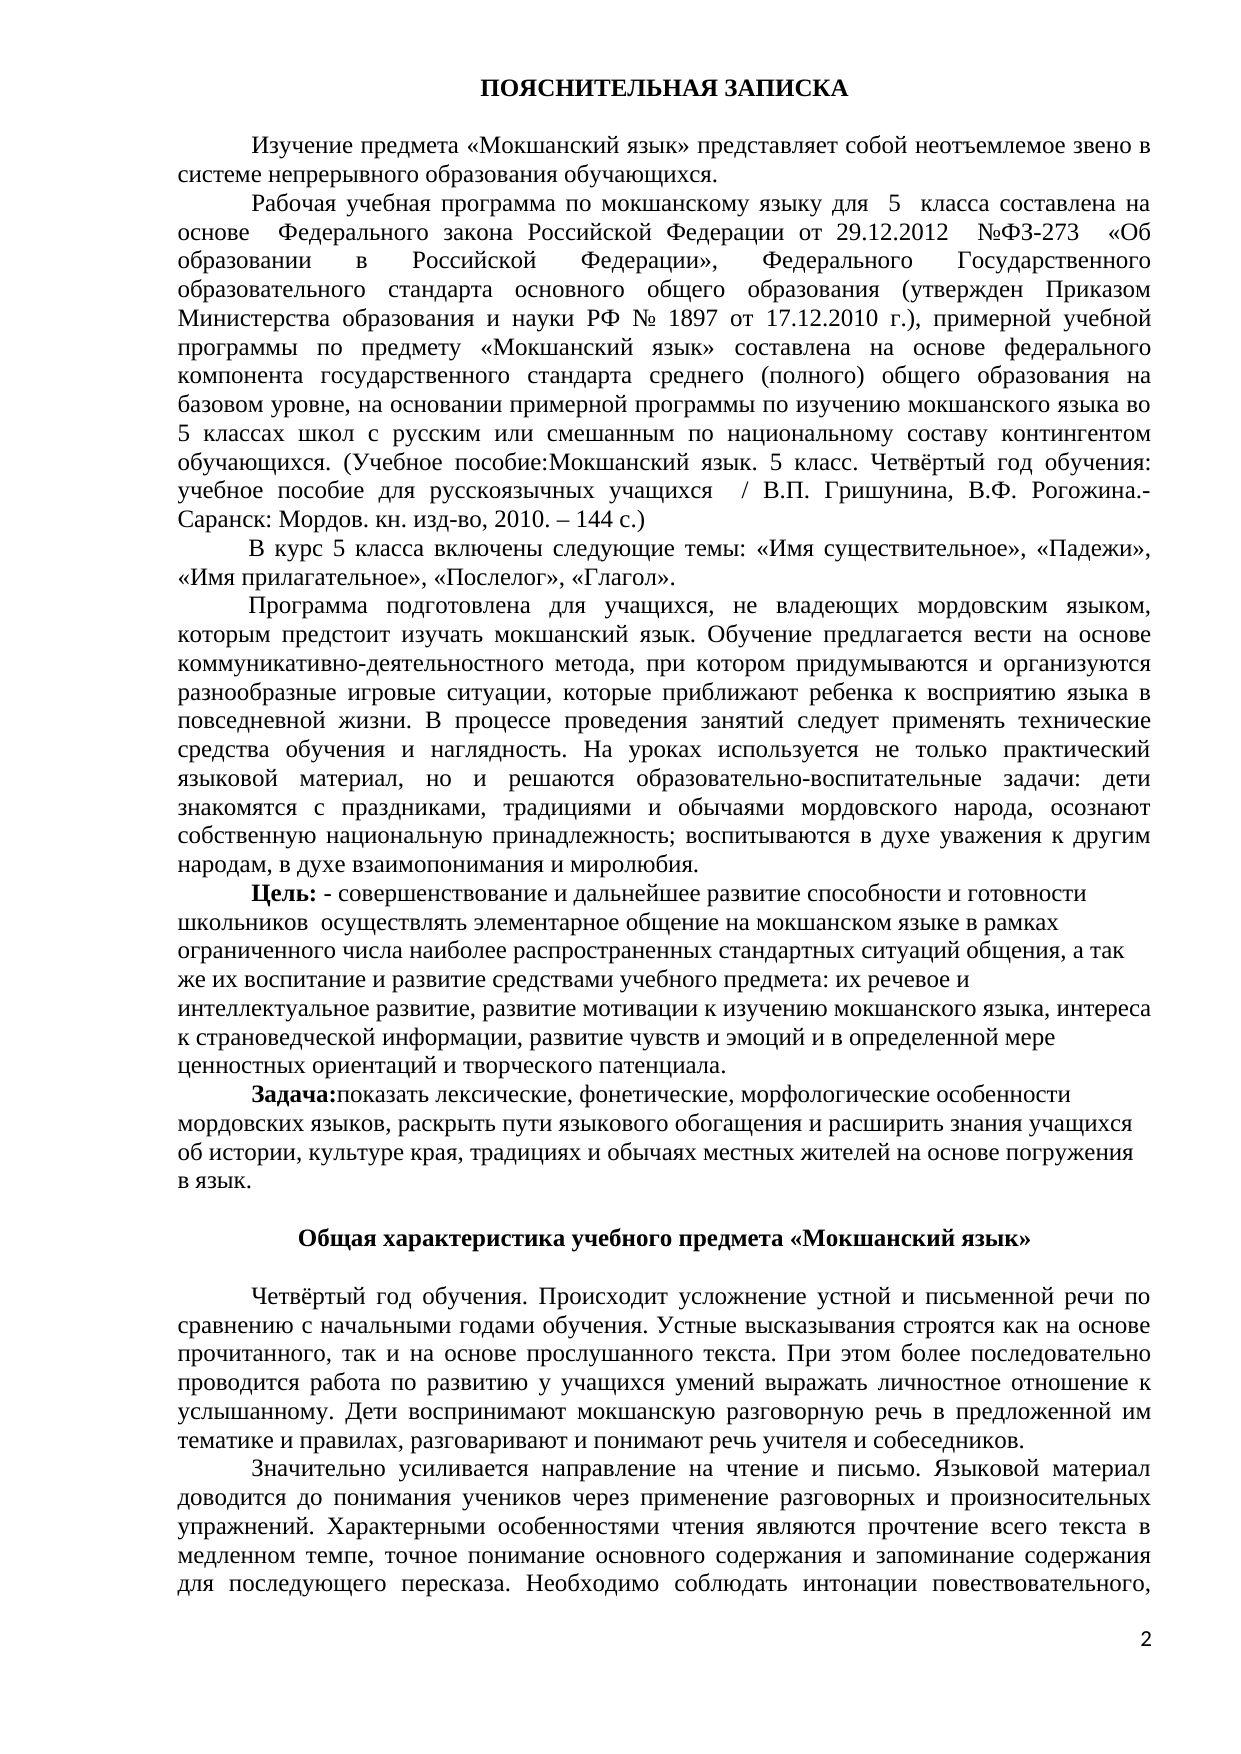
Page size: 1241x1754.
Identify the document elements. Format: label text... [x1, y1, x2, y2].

text Задача:показать лексические, фонетические, морфологические особенности мордовских языков, раскрыть пути языкового обогащения и расширить знания учащихся об истории, культуре края, традициях и обычаях местных жителей на основе погружения в язык. [177, 1079, 1152, 1194]
text Программа подготовлена для учащихся, не владеющих мордовским языком, которым предстоит изучать мокшанский язык. Обучение предлагается вести на основе коммуникативно-деятельностного метода, при котором придумываются и организуются разнообразные игровые ситуации, которые приближают ребенка к восприятию языка в повседневной жизни. В процессе проведения занятий следует применять технические средства обучения и наглядность. На уроках используется не только практический языковой материал, но и решаются образовательно-воспитательные задачи: дети знакомятся с праздниками, традициями и обычаями мордовского народа, осознают собственную национальную принадлежность; воспитываются в духе уважения к другим народам, в духе взаимопонимания и миролюбия. [177, 591, 1152, 878]
text Цель: - совершенствование и дальнейшее развитие способности и готовности школьников осуществлять элементарное общение на мокшанском языке в рамках ограниченного числа наиболее распространенных стандартных ситуаций общения, а так же их воспитание и развитие средствами учебного предмета: их речевое и интеллектуальное развитие, развитие мотивации к изучению мокшанского языка, интереса к страноведческой информации, развитие чувств и эмоций и в определенной мере ценностных ориентаций и творческого патенциала. [177, 878, 1152, 1079]
text Четвёртый год обучения. Происходит усложнение устной и письменной речи по сравнению с начальными годами обучения. Устные высказывания строятся как на основе прочитанного, так и на основе прослушанного текста. При этом более последовательно проводится работа по развитию у учащихся умений выражать личностное отношение к услышанному. Дети воспринимают мокшанскую разговорную речь в предложенной им тематике и правилах, разговаривают и понимают речь учителя и собеседников. [177, 1281, 1152, 1453]
text Общая характеристика учебного предмета «Мокшанский язык» [177, 1223, 1152, 1252]
text Рабочая учебная программа по мокшанскому языку для 5 класса составлена на основе Федерального закона Российской Федерации от 29.12.2012 №ФЗ-273 «Об образовании в Российской Федерации», Федерального Государственного образовательного стандарта основного общего образования (утвержден Приказом Министерства образования и науки РФ № 1897 от 17.12.2010 г.), примерной учебной программы по предмету «Мокшанский язык» составлена на основе федерального компонента государственного стандарта среднего (полного) общего образования на базовом уровне, на основании примерной программы по изучению мокшанского языка во 5 классах школ с русским или смешанным по национальному составу контингентом обучающихся. (Учебное пособие:Мокшанский язык. 5 класс. Четвёртый год обучения: учебное пособие для русскоязычных учащихся / В.П. Гришунина, В.Ф. Рогожина.- Саранск: Мордов. кн. изд-во, 2010. – 144 с.) [177, 188, 1152, 533]
text Изучение предмета «Мокшанский язык» представляет собой неотъемлемое звено в системе непрерывного образования обучающихся. [177, 131, 1152, 188]
text В курс 5 класса включены следующие темы: «Имя существительное», «Падежи», «Имя прилагательное», «Послелог», «Глагол». [177, 533, 1152, 591]
text ПОЯСНИТЕЛЬНАЯ ЗАПИСКА [177, 73, 1152, 102]
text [177, 1453, 1152, 1597]
